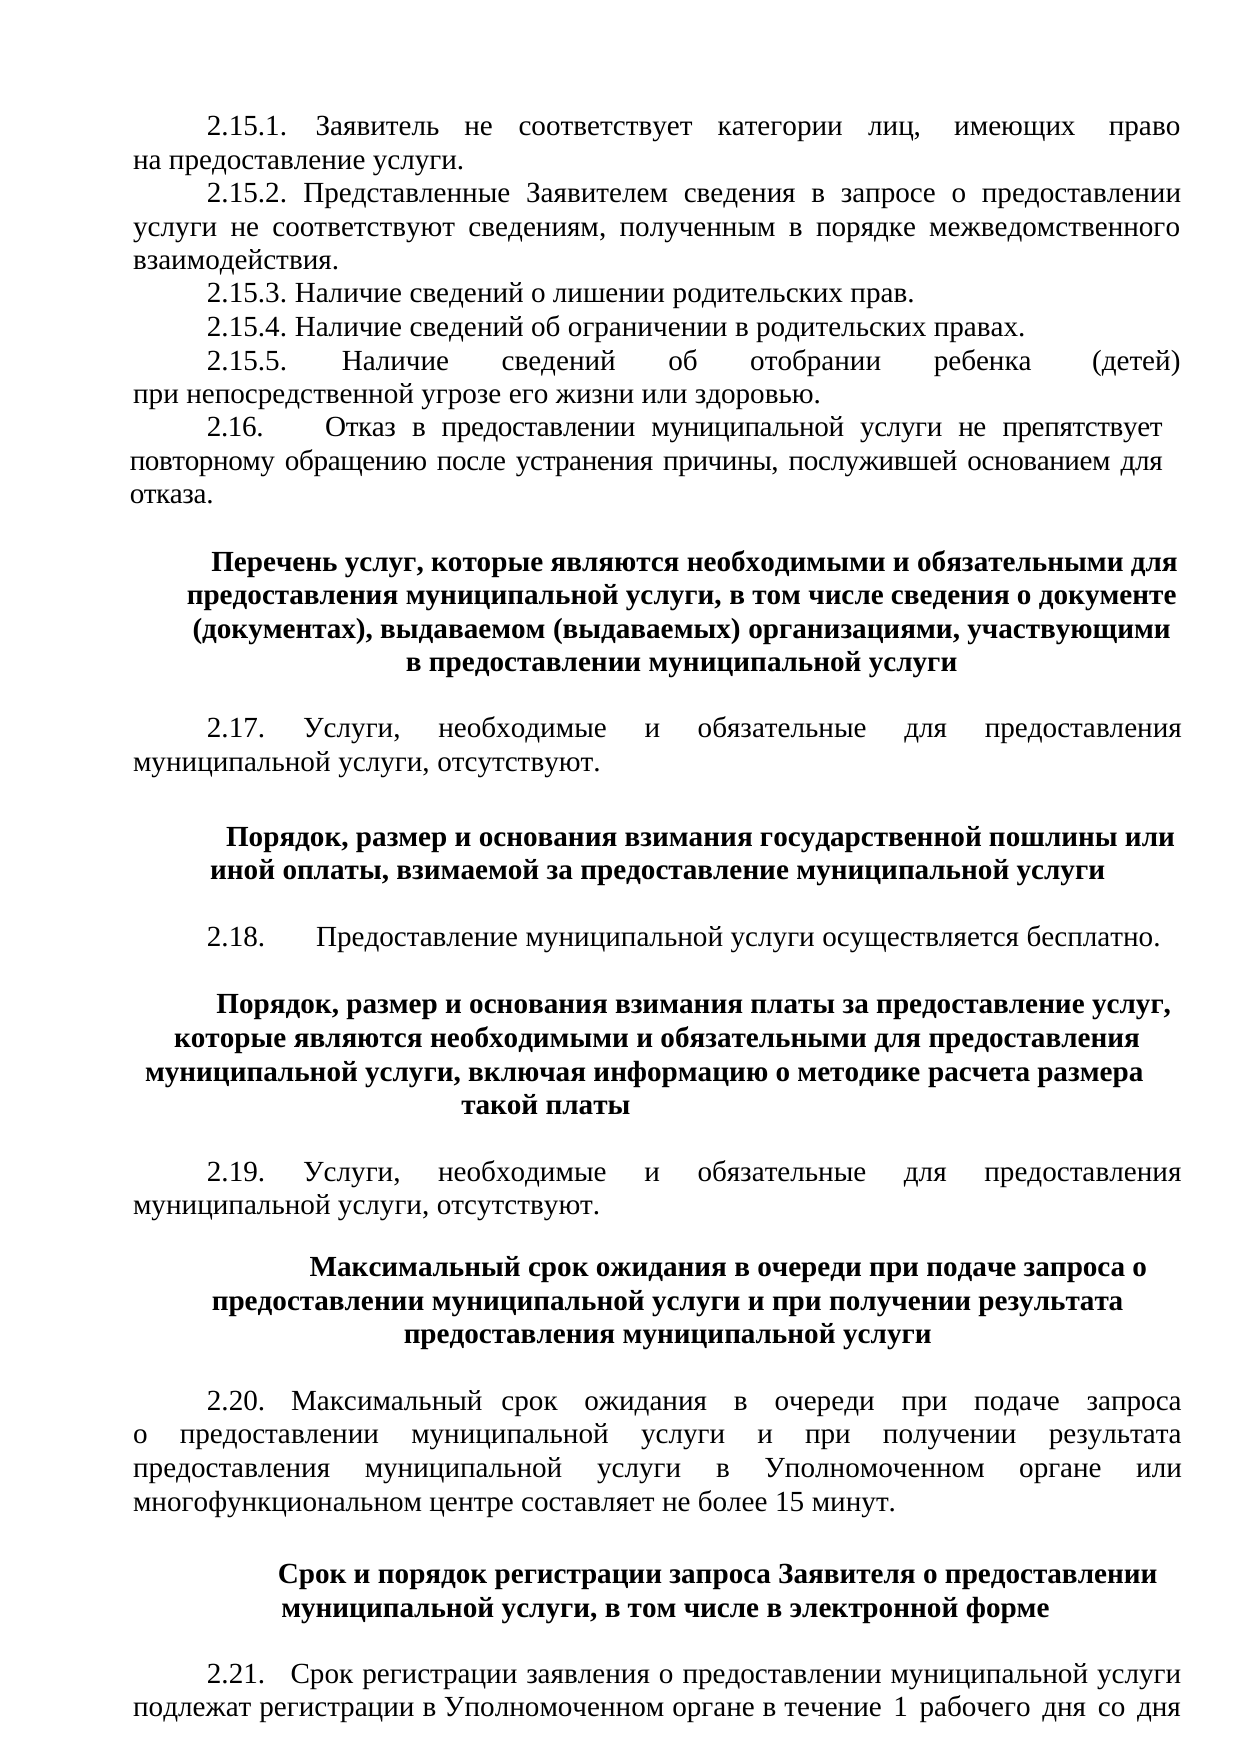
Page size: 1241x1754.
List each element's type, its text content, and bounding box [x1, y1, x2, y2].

list Предоставление муниципальной услуги осуществляется бесплатно. [133, 919, 1181, 952]
subtitle Порядок, размер и основания взимания государственной пошлины или иной оплаты, взимаемой за предоставление муниципальной услуги [133, 819, 1182, 886]
list Максимальный срок ожидания в очереди при подаче запроса о предоставлении муниципальной услуги и при получении результата предоставления муниципальной услуги в Уполномоченном органе или многофункциональном центре составляет не более 15 минут. [133, 1383, 1182, 1517]
subtitle Срок и порядок регистрации запроса Заявителя о предоставлении муниципальной услуги, в том числе в электронной форме [148, 1556, 1182, 1623]
list Услуги, необходимые и обязательные для предоставления муниципальной услуги, отсутствуют. [133, 711, 1182, 778]
list Услуги, необходимые и обязательные для предоставления муниципальной услуги, отсутствуют. [133, 1154, 1181, 1221]
list Отказ в предоставлении муниципальной услуги не препятствует повторному обращению после устранения причины, послужившей основанием для отказа. [129, 410, 1163, 511]
text муниципальной услуги, включая информацию о методике расчета размера такой платы [145, 1054, 1171, 1121]
list Наличие сведений о лишении родительских прав. [207, 276, 1205, 309]
subtitle Максимальный срок ожидания в очереди при подаче запроса о предоставлении муниципальной услуги и при получении результата предоставления муниципальной услуги [153, 1249, 1182, 1350]
list Наличие сведений об отобрании ребенка (детей) при непосредственной угрозе его жизни или здоровью. [133, 343, 1181, 410]
list Представленные Заявителем сведения в запросе о предоставлении услуги не соответствуют сведениям, полученным в порядке межведомственного взаимодействия. [133, 175, 1181, 276]
list Наличие сведений об ограничении в родительских правах. [207, 309, 1205, 343]
list Заявитель не соответствует категории лиц, имеющих право на предоставление услуги. [133, 108, 1181, 175]
subtitle Порядок, размер и основания взимания платы за предоставление услуг, которые являются необходимыми и обязательными для предоставления [174, 987, 1173, 1054]
subtitle Перечень услуг, которые являются необходимыми и обязательными для предоставления муниципальной услуги, в том числе сведения о документе (документах), выдаваемом (выдаваемых) организациями, участвующими в предоставлении муниципальной услуги [184, 544, 1179, 678]
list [133, 1656, 1182, 1723]
